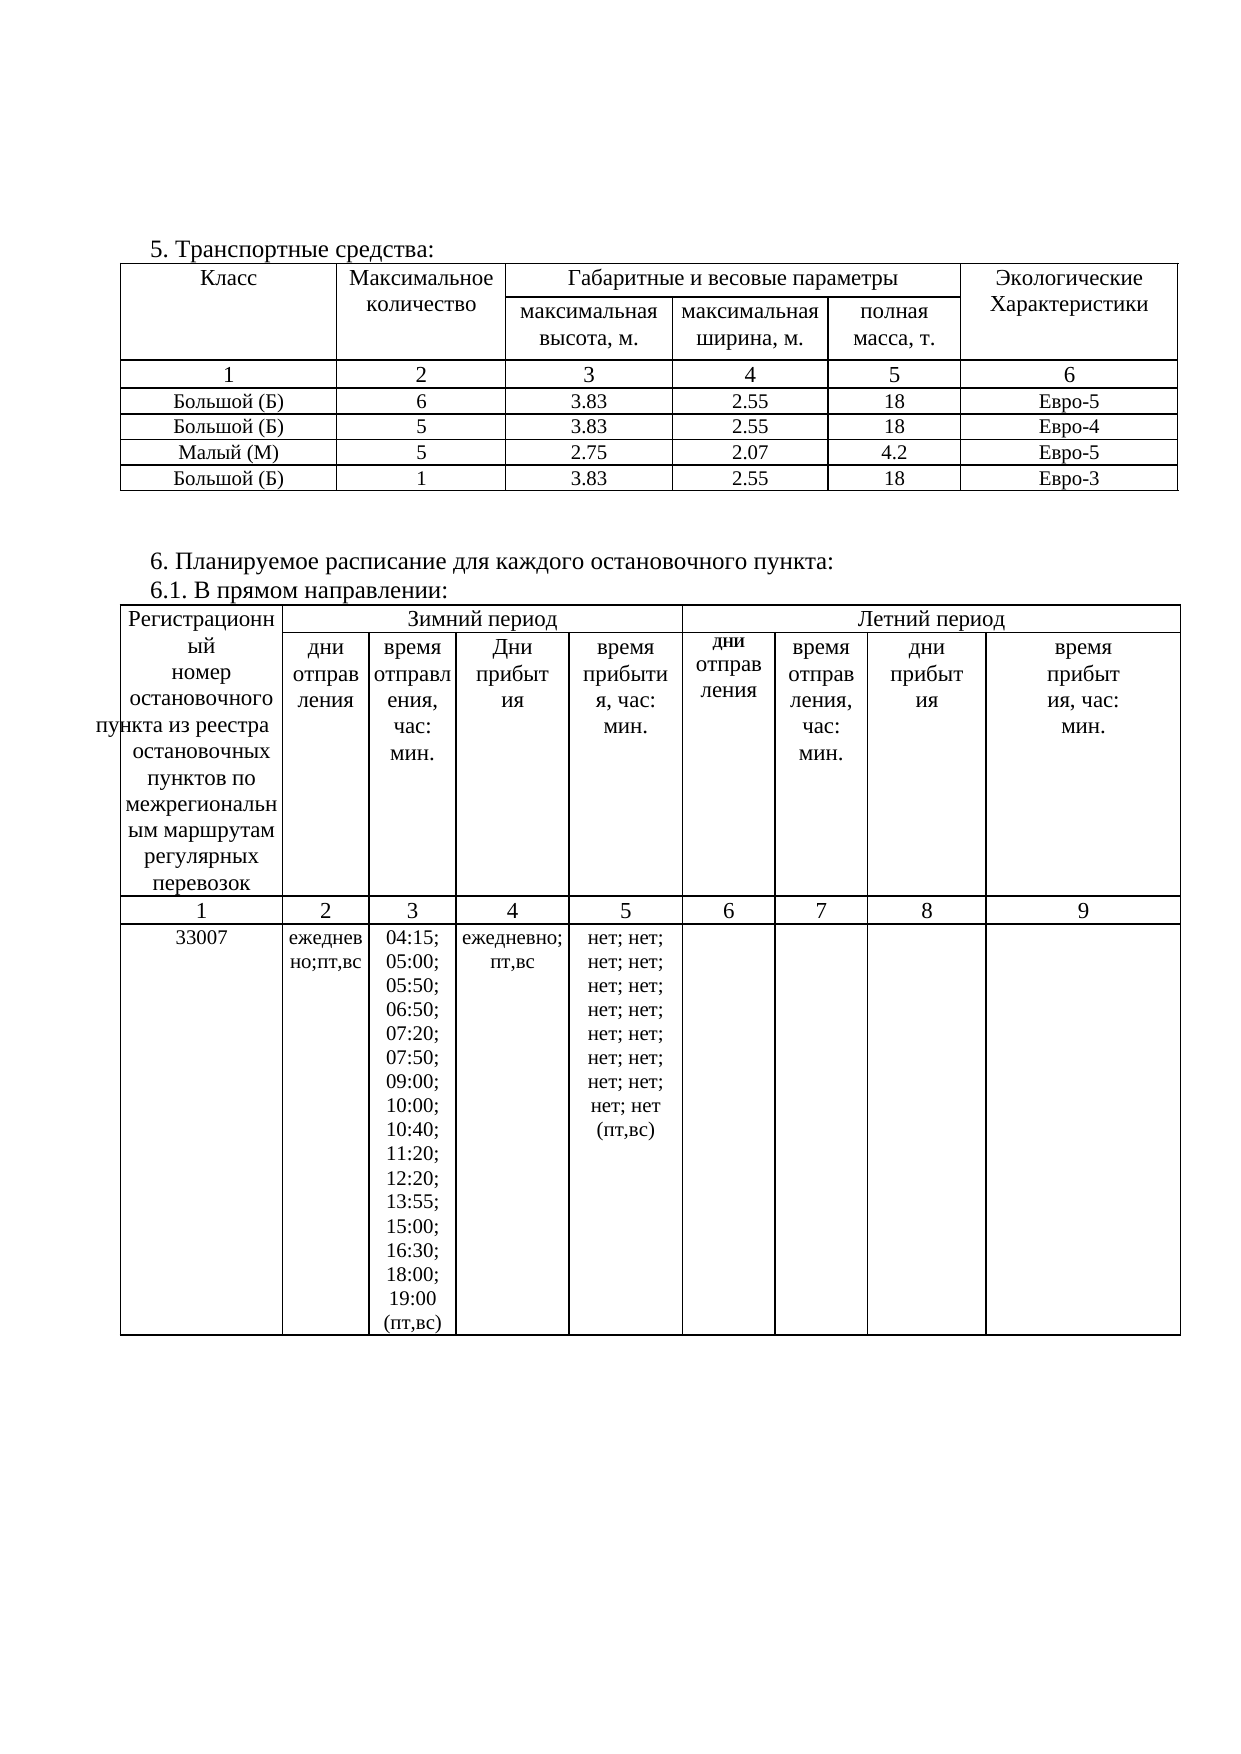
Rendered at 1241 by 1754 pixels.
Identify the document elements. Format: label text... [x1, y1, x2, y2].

table_cell Большой (Б) [121, 466, 336, 490]
table_cell Евро-5 [961, 440, 1177, 464]
table_cell 5 [829, 361, 960, 387]
table_cell время прибыти я, час: мин. [570, 633, 682, 895]
table_cell 6 [337, 389, 505, 413]
table_cell 1 [121, 897, 282, 923]
table_cell ежедневно;пт,вс [283, 925, 368, 1334]
table_cell 4 [673, 361, 827, 387]
table_cell 4 [457, 897, 568, 923]
table_header Габаритные и весовые параметры [506, 264, 960, 296]
table_cell Большой (Б) [121, 415, 336, 438]
table_cell полная масса, т. [829, 298, 960, 359]
table_cell 18 [829, 415, 960, 438]
table_header Зимний период [283, 606, 682, 632]
table_cell 3.83 [506, 466, 672, 490]
table_cell 9 [987, 897, 1180, 923]
table_cell максимальная высота, м. [506, 298, 672, 359]
table_cell 2.07 [673, 440, 827, 464]
table_cell 3 [506, 361, 672, 387]
table_cell Дни прибыт ия [457, 633, 568, 895]
table_cell 2 [337, 361, 505, 387]
table_cell дни отправ ления [283, 633, 368, 895]
table_cell дни прибыт ия [868, 633, 985, 895]
table_cell 3 [370, 897, 455, 923]
table_cell Евро-5 [961, 389, 1177, 413]
text 6.1. В прямом направлении: [150, 575, 1090, 604]
table_header Класс [121, 264, 336, 359]
text 5. Транспортные средства: [150, 234, 1090, 263]
table_cell максимальная ширина, м. [673, 298, 827, 359]
table_cell [868, 925, 985, 1334]
table_cell 7 [776, 897, 867, 923]
table_cell 2 [283, 897, 368, 923]
table_cell Евро-3 [961, 466, 1177, 490]
table_cell 8 [868, 897, 985, 923]
table_cell 3.83 [506, 389, 672, 413]
table_cell Малый (М) [121, 440, 336, 464]
text 6. Планируемое расписание для каждого остановочного пункта: [150, 546, 1090, 575]
table_cell 33007 [121, 925, 282, 1334]
table_cell 3.83 [506, 415, 672, 438]
table_cell 1 [337, 466, 505, 490]
table_cell 4.2 [829, 440, 960, 464]
table_header Максимальное количество [337, 264, 505, 359]
table_cell 5 [337, 415, 505, 438]
table_cell нет; нет; нет; нет; нет; нет; нет; нет; нет; нет; нет; нет; нет; нет; нет; нет (пт,вс) [570, 925, 682, 1334]
table_cell время отправл ения, час: мин. [370, 633, 455, 895]
table_cell 18 [829, 466, 960, 490]
table_cell Евро-4 [961, 415, 1177, 438]
table_cell ДНИ отправ ления [683, 633, 774, 895]
table_cell 1 [121, 361, 336, 387]
table_cell 5 [337, 440, 505, 464]
table_cell Большой (Б) [121, 389, 336, 413]
table_cell 6 [961, 361, 1177, 387]
table_cell 2.55 [673, 466, 827, 490]
table_cell 18 [829, 389, 960, 413]
table_cell 2.55 [673, 415, 827, 438]
table_cell 5 [570, 897, 682, 923]
table_header Регистрационный номер остановочного пункта из реестра остановочных пунктов по межрегиональным маршрутам регулярных перевозок [121, 606, 282, 895]
table_cell время прибыт ия, час: мин. [987, 633, 1180, 895]
table_cell 2.75 [506, 440, 672, 464]
table_cell 04:15; 05:00; 05:50; 06:50; 07:20; 07:50; 09:00; 10:00; 10:40; 11:20; 12:20; 13:55; 15:00; 16:30; 18:00; 19:00 (пт,вс) [370, 925, 455, 1334]
table_header Летний период [683, 606, 1180, 632]
table_cell время отправ ления, час: мин. [776, 633, 867, 895]
table_cell 6 [683, 897, 774, 923]
table_cell [987, 925, 1180, 1334]
table_header Экологические Характеристики [961, 264, 1177, 359]
table_cell 2.55 [673, 389, 827, 413]
table_cell [683, 925, 774, 1334]
table_cell [776, 925, 867, 1334]
table_cell ежедневно;пт,вс [457, 925, 568, 1334]
